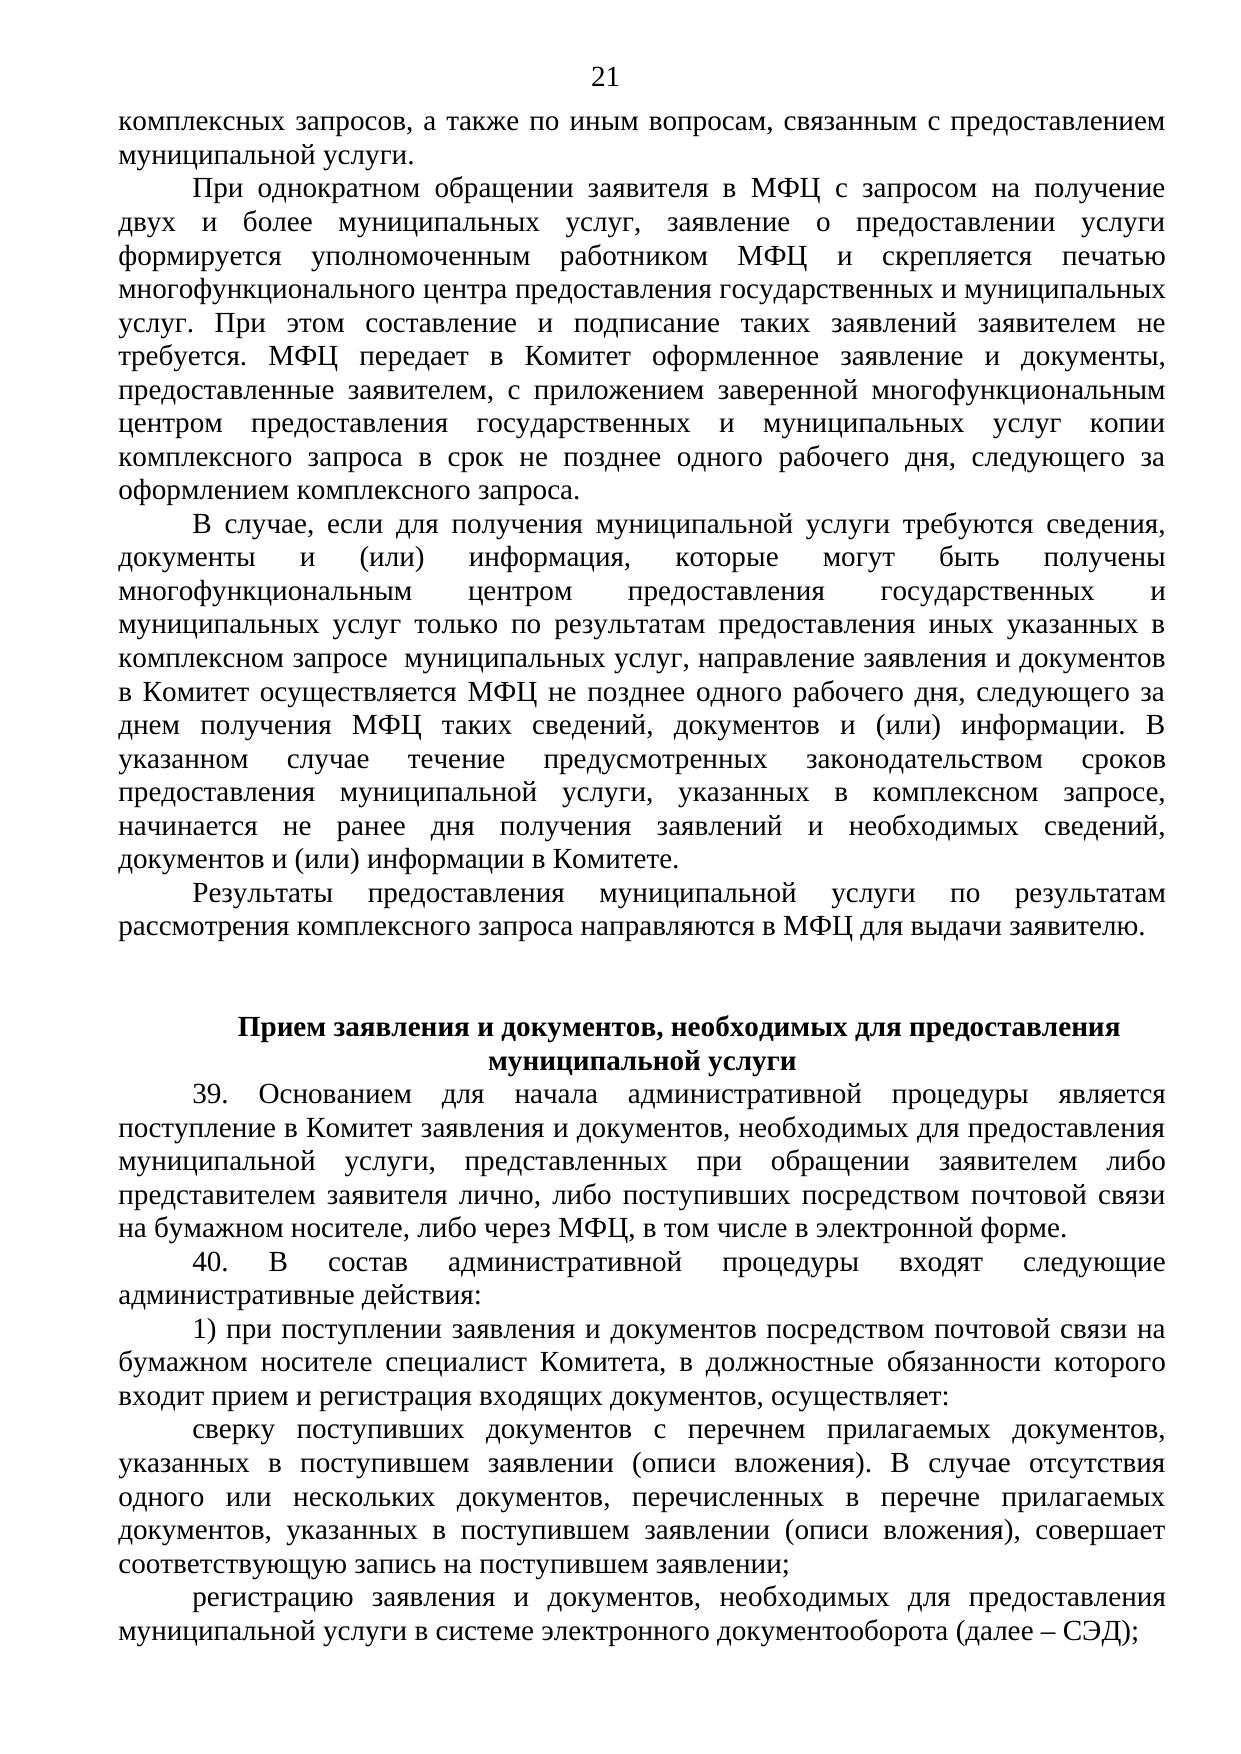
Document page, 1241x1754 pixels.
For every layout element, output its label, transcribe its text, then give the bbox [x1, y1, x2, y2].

text 40. В состав административной процедуры входят следующие административные действия: [118, 1244, 1167, 1311]
text Результаты предоставления муниципальной услуги по результатам рассмотрения комплексного запроса направляются в МФЦ для выдачи заявителю. [118, 875, 1167, 942]
text 39. Основанием для начала административной процедуры является поступление в Комитет заявления и документов, необходимых для предоставления муниципальной услуги, представленных при обращении заявителем либо представителем заявителя лично, либо поступивших посредством почтовой связи на бумажном носителе, либо через МФЦ, в том числе в электронной форме. [118, 1076, 1167, 1244]
text регистрацию заявления и документов, необходимых для предоставления муниципальной услуги в системе электронного документооборота (далее – СЭД); [118, 1579, 1167, 1646]
text В случае, если для получения муниципальной услуги требуются сведения, документы и (или) информация, которые могут быть получены многофункциональным центром предоставления государственных и муниципальных услуг только по результатам предоставления иных указанных в комплексном запросе муниципальных услуг, направление заявления и документов в Комитет осуществляется МФЦ не позднее одного рабочего дня, следующего за днем получения МФЦ таких сведений, документов и (или) информации. В указанном случае течение предусмотренных законодательством сроков предоставления муниципальной услуги, указанных в комплексном запросе, начинается не ранее дня получения заявлений и необходимых сведений, документов и (или) информации в Комитете. [118, 506, 1167, 875]
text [118, 103, 1167, 171]
text При однократном обращении заявителя в МФЦ с запросом на получение двух и более муниципальных услуг, заявление о предоставлении услуги формируется уполномоченным работником МФЦ и скрепляется печатью многофункционального центра предоставления государственных и муниципальных услуг. При этом составление и подписание таких заявлений заявителем не требуется. МФЦ передает в Комитет оформленное заявление и документы, предоставленные заявителем, с приложением заверенной многофункциональным центром предоставления государственных и муниципальных услуг копии комплексного запроса в срок не позднее одного рабочего дня, следующего за оформлением комплексного запроса. [118, 171, 1167, 506]
text сверку поступивших документов с перечнем прилагаемых документов, указанных в поступившем заявлении (описи вложения). В случае отсутствия одного или нескольких документов, перечисленных в перечне прилагаемых документов, указанных в поступившем заявлении (описи вложения), совершает соответствующую запись на поступившем заявлении; [118, 1412, 1167, 1579]
text 1) при поступлении заявления и документов посредством почтовой связи на бумажном носителе специалист Комитета, в должностные обязанности которого входит прием и регистрация входящих документов, осуществляет: [118, 1311, 1167, 1412]
text Прием заявления и документов, необходимых для предоставления муниципальной услуги [118, 1009, 1167, 1076]
